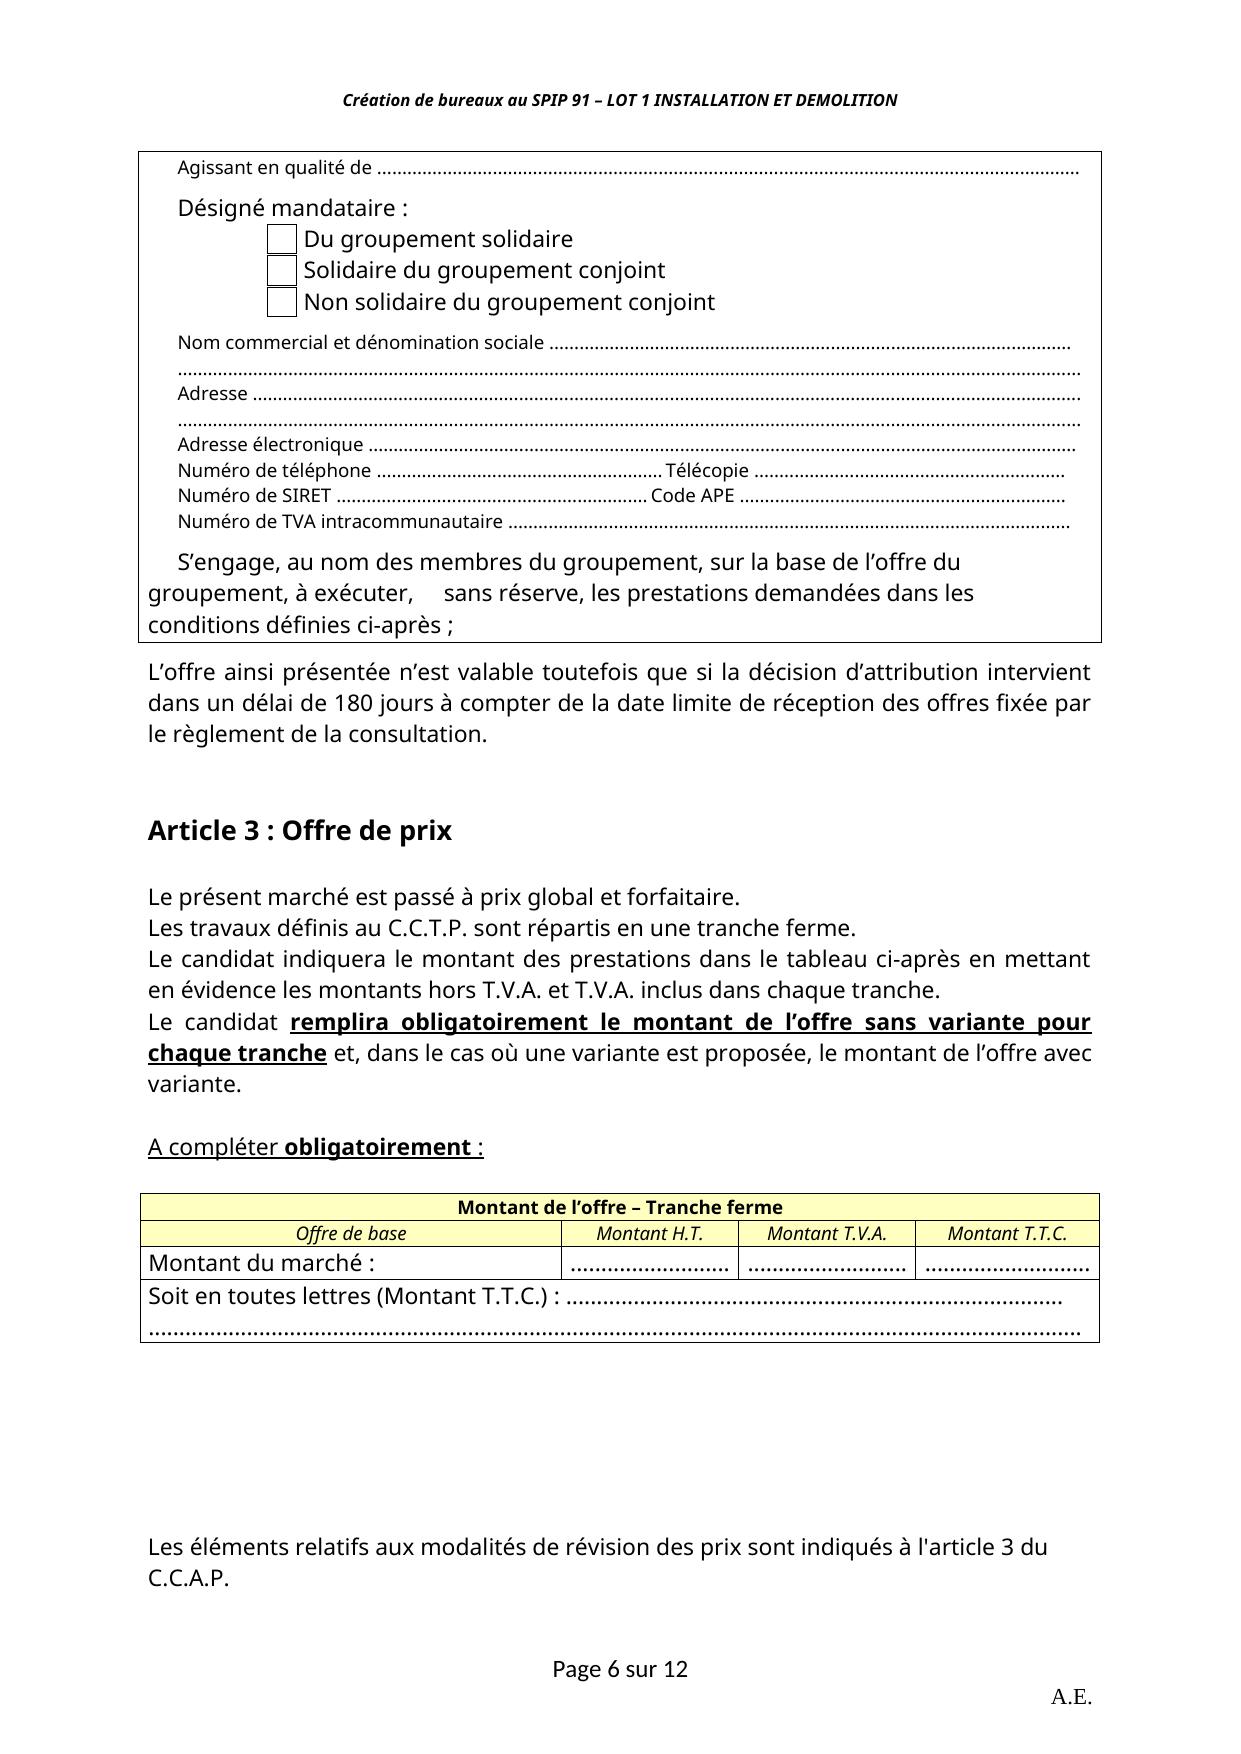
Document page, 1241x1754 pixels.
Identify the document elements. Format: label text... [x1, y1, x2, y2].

table_cell Montant du marché : [141, 1247, 561, 1278]
text Solidaire du groupement conjoint [148, 254, 1092, 286]
text Les éléments relatifs aux modalités de révision des prix sont indiqués à l'article 3 du C.C.A.P. [148, 1531, 1092, 1593]
table_cell ........................................................................................................................................................ [141, 1311, 1099, 1342]
text Du groupement solidaire [148, 223, 1092, 254]
text Nom commercial et dénomination sociale ........................................................................................................ [139, 326, 1101, 355]
subtitle Article 3 : Offre de prix [148, 811, 1092, 848]
table_cell Offre de base [141, 1221, 561, 1246]
text Non solidaire du groupement conjoint [148, 286, 1092, 317]
table_cell Montant T.V.A. [739, 1221, 915, 1246]
text Les travaux définis au C.C.T.P. sont répartis en une tranche ferme. [148, 912, 1092, 943]
table_cell Montant T.T.C. [916, 1221, 1099, 1246]
table_cell .......................... [562, 1247, 738, 1278]
table_header Montant de l’offre – Tranche ferme [141, 1194, 1099, 1220]
text Le présent marché est passé à prix global et forfaitaire. [148, 881, 1092, 912]
text A compléter obligatoirement : [148, 1131, 1092, 1162]
text Le candidat indiquera le montant des prestations dans le tableau ci-après en mettant en évidence les montants hors T.V.A. et T.V.A. inclus dans chaque tranche. [148, 943, 1092, 1006]
table_cell Soit en toutes lettres (Montant T.T.C.) : ................................................................................. [141, 1280, 1099, 1311]
text Désigné mandataire : [139, 189, 1101, 223]
text Agissant en qualité de ............................................................................................................................................ [139, 152, 1101, 179]
table_cell Montant H.T. [562, 1221, 738, 1246]
text Numéro de TVA intracommunautaire ................................................................................................................ [148, 508, 1092, 534]
text Le candidat remplira obligatoirement le montant de l’offre sans variante pour chaque tranche et, dans le cas où une variante est proposée, le montant de l’offre avec variante. [148, 1006, 1092, 1099]
table_cell ........................... [916, 1247, 1099, 1278]
text L’offre ainsi présentée n’est valable toutefois que si la décision d’attribution intervient dans un délai de 180 jours à compter de la date limite de réception des offres fixée par le règlement de la consultation. [148, 656, 1092, 749]
text S’engage, au nom des membres du groupement, sur la base de l’offre du groupement, à exécuter, sans réserve, les prestations demandées dans les conditions définies ci-après ; [139, 543, 1101, 642]
table_cell .......................... [739, 1247, 915, 1278]
